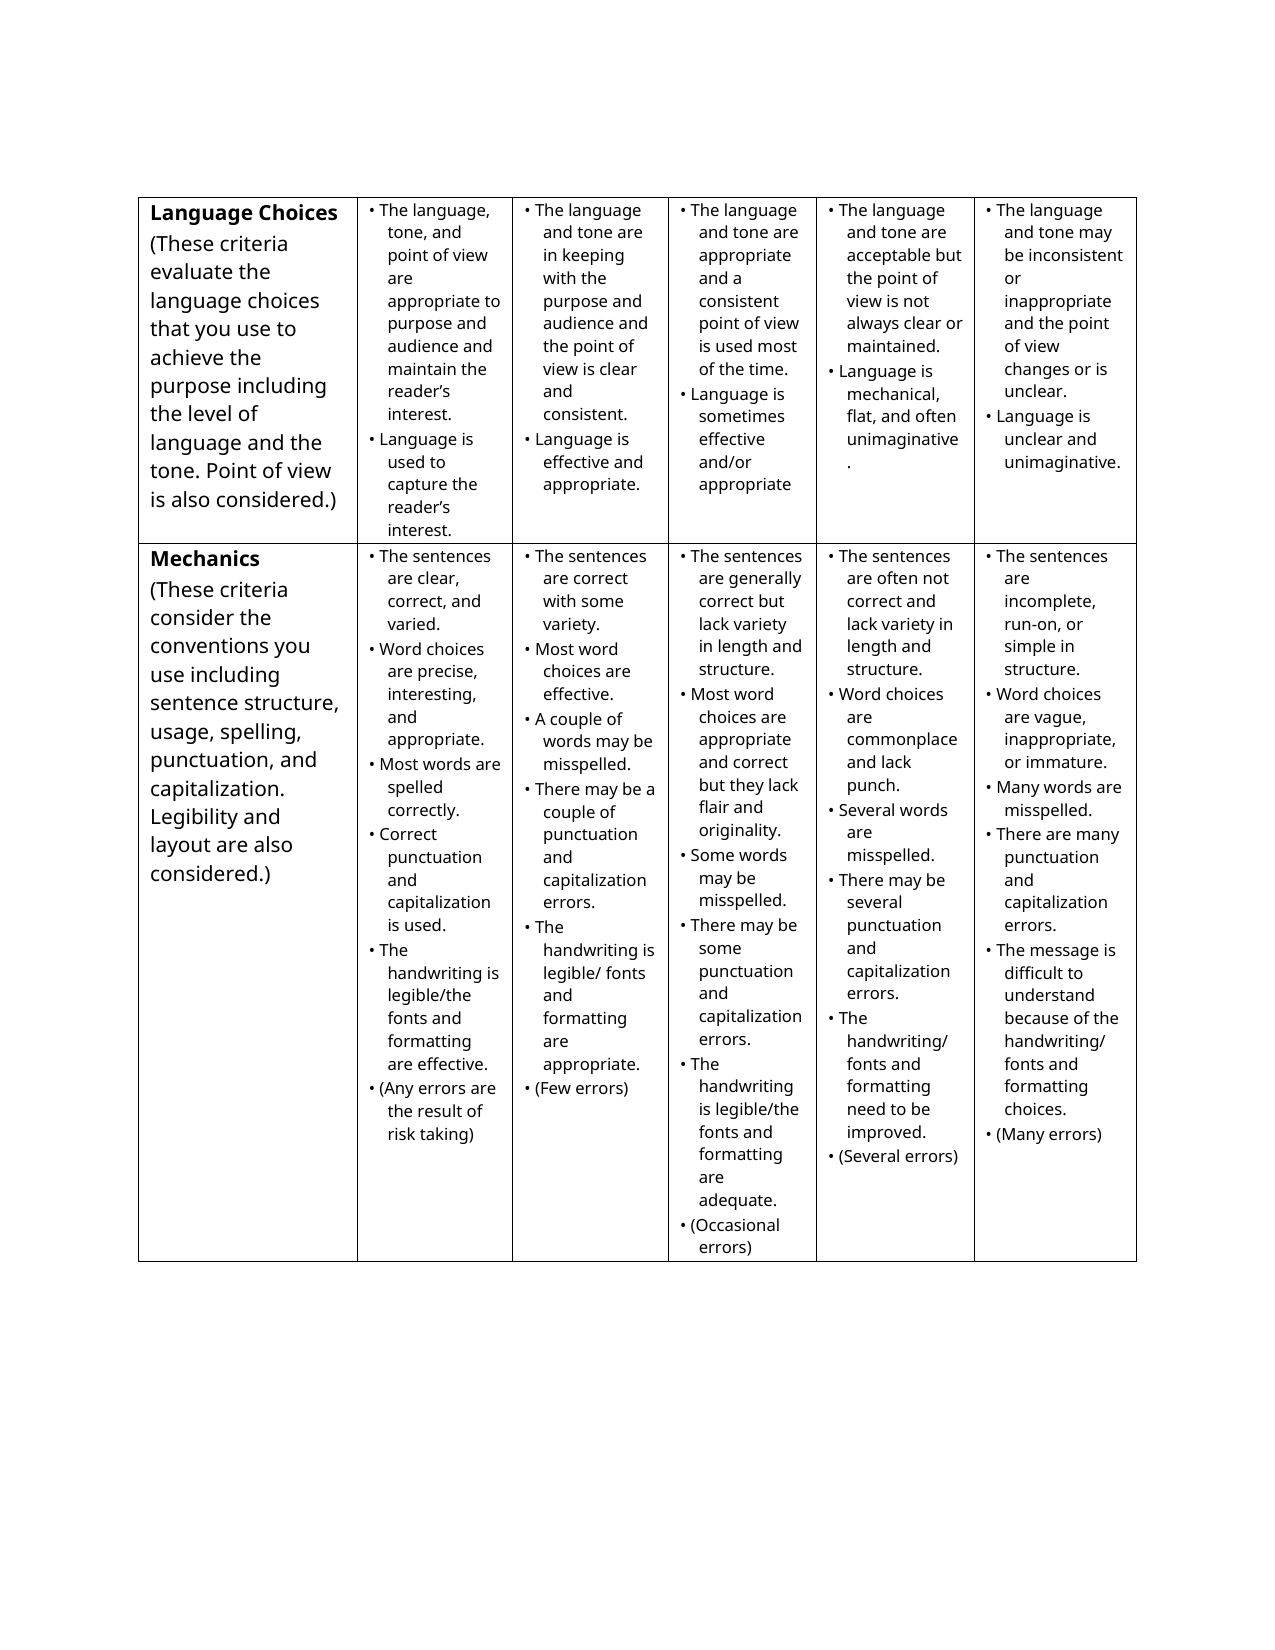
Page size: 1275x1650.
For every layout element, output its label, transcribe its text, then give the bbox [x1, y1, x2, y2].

table_header • The language and tone are acceptable but the point of view is not always clear or maintained. • Language is mechanical, flat, and often unimaginative. [817, 198, 974, 543]
table_cell Mechanics (These criteria consider the conventions you use including sentence structure, usage, spelling, punctuation, and capitalization. Legibility and layout are also considered.) [139, 544, 357, 1261]
table_cell • The sentences are often not correct and lack variety in length and structure. • Word choices are commonplace and lack punch. • Several words are misspelled. • There may be several punctuation and capitalization errors. • The handwriting/ fonts and formatting need to be improved. • (Several errors) [817, 544, 974, 1261]
table_cell • The sentences are clear, correct, and varied. • Word choices are precise, interesting, and appropriate. • Most words are spelled correctly. • Correct punctuation and capitalization is used. • The handwriting is legible/the fonts and formatting are effective. • (Any errors are the result of risk taking) [358, 544, 512, 1261]
table_header • The language and tone may be inconsistent or inappropriate and the point of view changes or is unclear. • Language is unclear and unimaginative. [975, 198, 1136, 543]
table_cell • The sentences are incomplete, run-on, or simple in structure. • Word choices are vague, inappropriate, or immature. • Many words are misspelled. • There are many punctuation and capitalization errors. • The message is difficult to understand because of the handwriting/ fonts and formatting choices. • (Many errors) [975, 544, 1136, 1261]
table_cell • The sentences are correct with some variety. • Most word choices are effective. • A couple of words may be misspelled. • There may be a couple of punctuation and capitalization errors. • The handwriting is legible/ fonts and formatting are appropriate. • (Few errors) [513, 544, 668, 1261]
table_header • The language and tone are appropriate and a consistent point of view is used most of the time. • Language is sometimes effective and/or appropriate [669, 198, 816, 543]
table_header • The language, tone, and point of view are appropriate to purpose and audience and maintain the reader’s interest. • Language is used to capture the reader’s interest. [358, 198, 512, 543]
table_cell • The sentences are generally correct but lack variety in length and structure. • Most word choices are appropriate and correct but they lack flair and originality. • Some words may be misspelled. • There may be some punctuation and capitalization errors. • The handwriting is legible/the fonts and formatting are adequate. • (Occasional errors) [669, 544, 816, 1261]
table_header Language Choices (These criteria evaluate the language choices that you use to achieve the purpose including the level of language and the tone. Point of view is also considered.) [139, 198, 357, 543]
table_header • The language and tone are in keeping with the purpose and audience and the point of view is clear and consistent. • Language is effective and appropriate. [513, 198, 668, 543]
